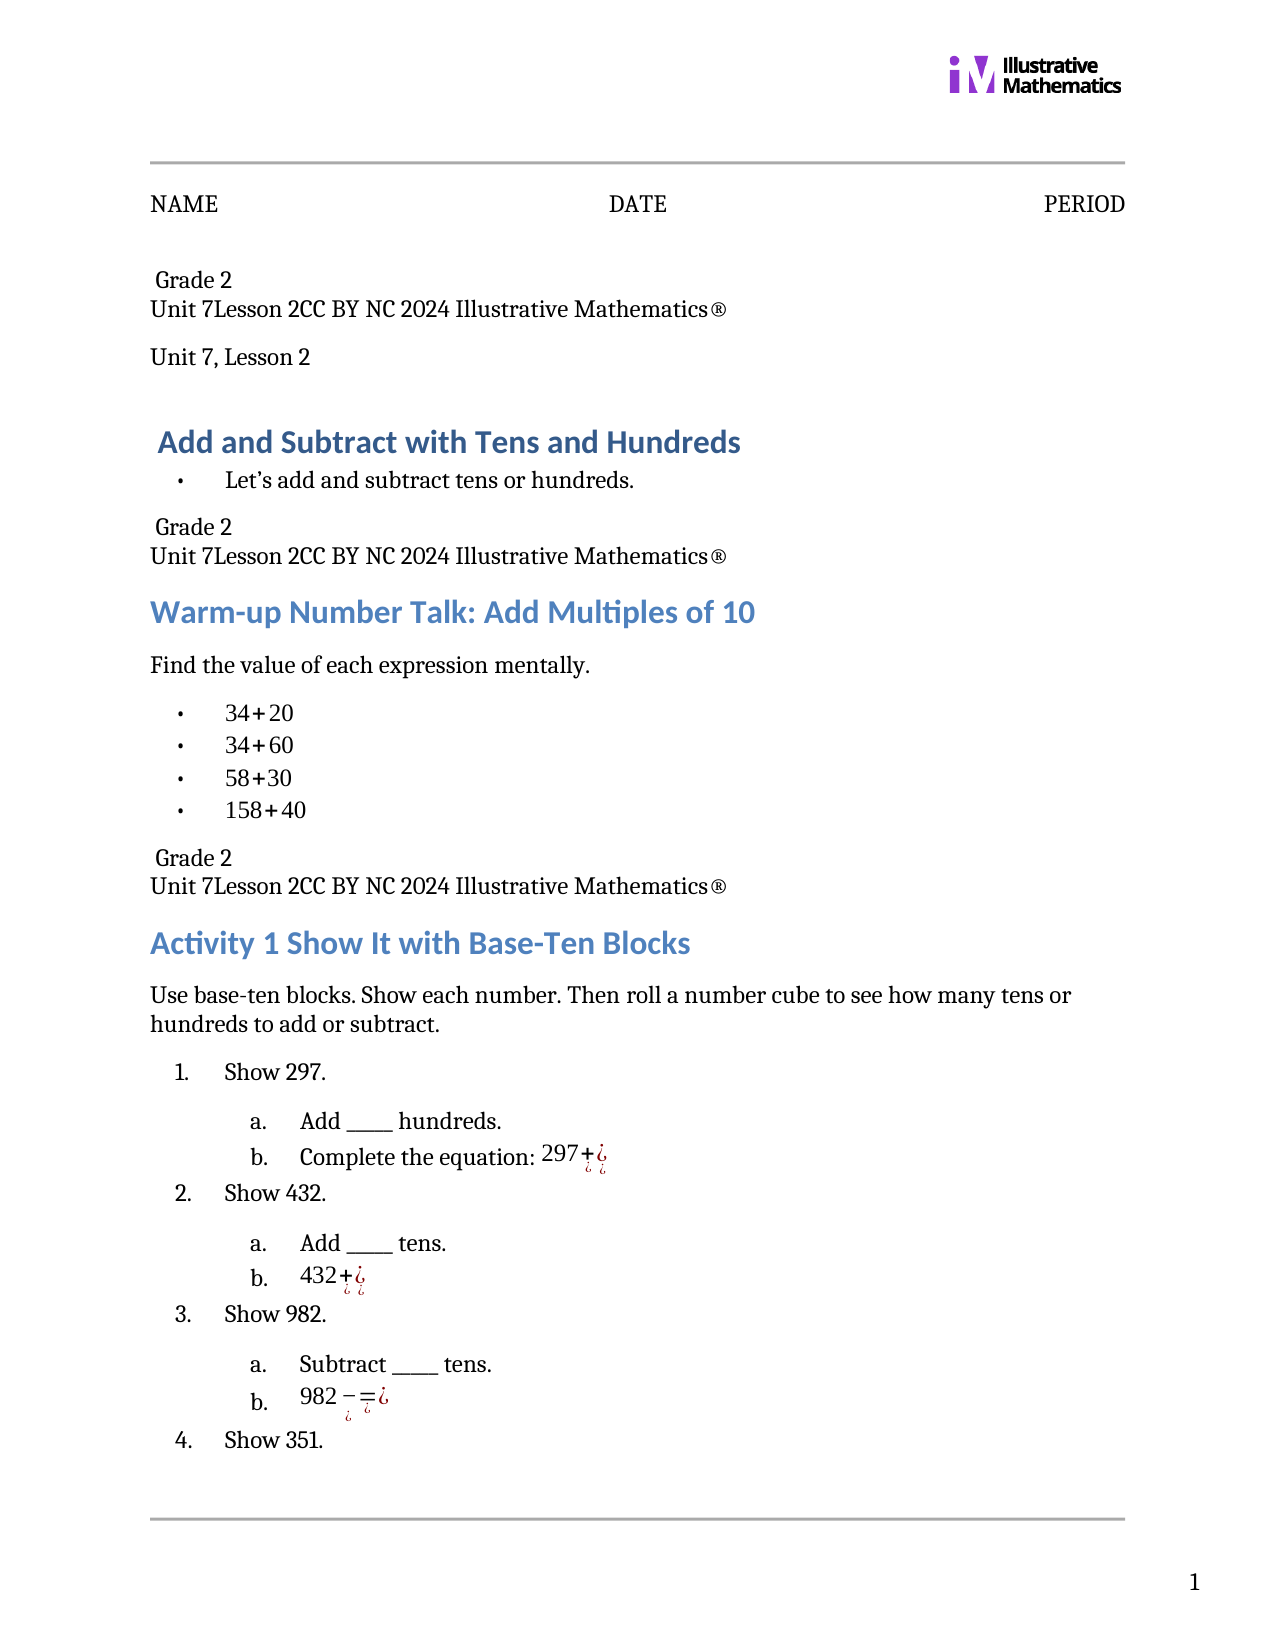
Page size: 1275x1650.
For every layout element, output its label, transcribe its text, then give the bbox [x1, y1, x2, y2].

text Grade 2 Unit 7Lesson 2CC BY NC 2024 Illustrative Mathematics® [150, 843, 1125, 901]
list Let’s add and subtract tens or hundreds. [175, 466, 1125, 494]
text Unit 7, Lesson 2 [150, 342, 1125, 371]
list Show 432. [175, 1179, 1125, 1208]
list Complete the equation: [250, 1140, 1125, 1175]
text Grade 2 Unit 7Lesson 2CC BY NC 2024 Illustrative Mathematics® [150, 266, 1125, 324]
list Add _____ hundreds. [250, 1107, 1125, 1136]
list Show 297. [175, 1058, 1125, 1086]
list Show 982. [175, 1300, 1125, 1329]
picture [949, 55, 1121, 93]
subtitle Add and Subtract with Tens and Hundreds [150, 421, 1125, 462]
list Add _____ tens. [250, 1228, 1125, 1257]
subtitle Warm-up Number Talk: Add Multiples of 10 [150, 592, 1125, 632]
list Show 351. [175, 1426, 1125, 1454]
subtitle Activity 1 Show It with Base-Ten Blocks [150, 922, 1125, 963]
text Use base-ten blocks. Show each number. Then roll a number cube to see how many tens or hundreds to add or subtract. [150, 981, 1125, 1039]
list Subtract _____ tens. [250, 1350, 1125, 1379]
text Grade 2 Unit 7Lesson 2CC BY NC 2024 Illustrative Mathematics® [150, 513, 1125, 571]
text Find the value of each expression mentally. [150, 651, 1125, 680]
